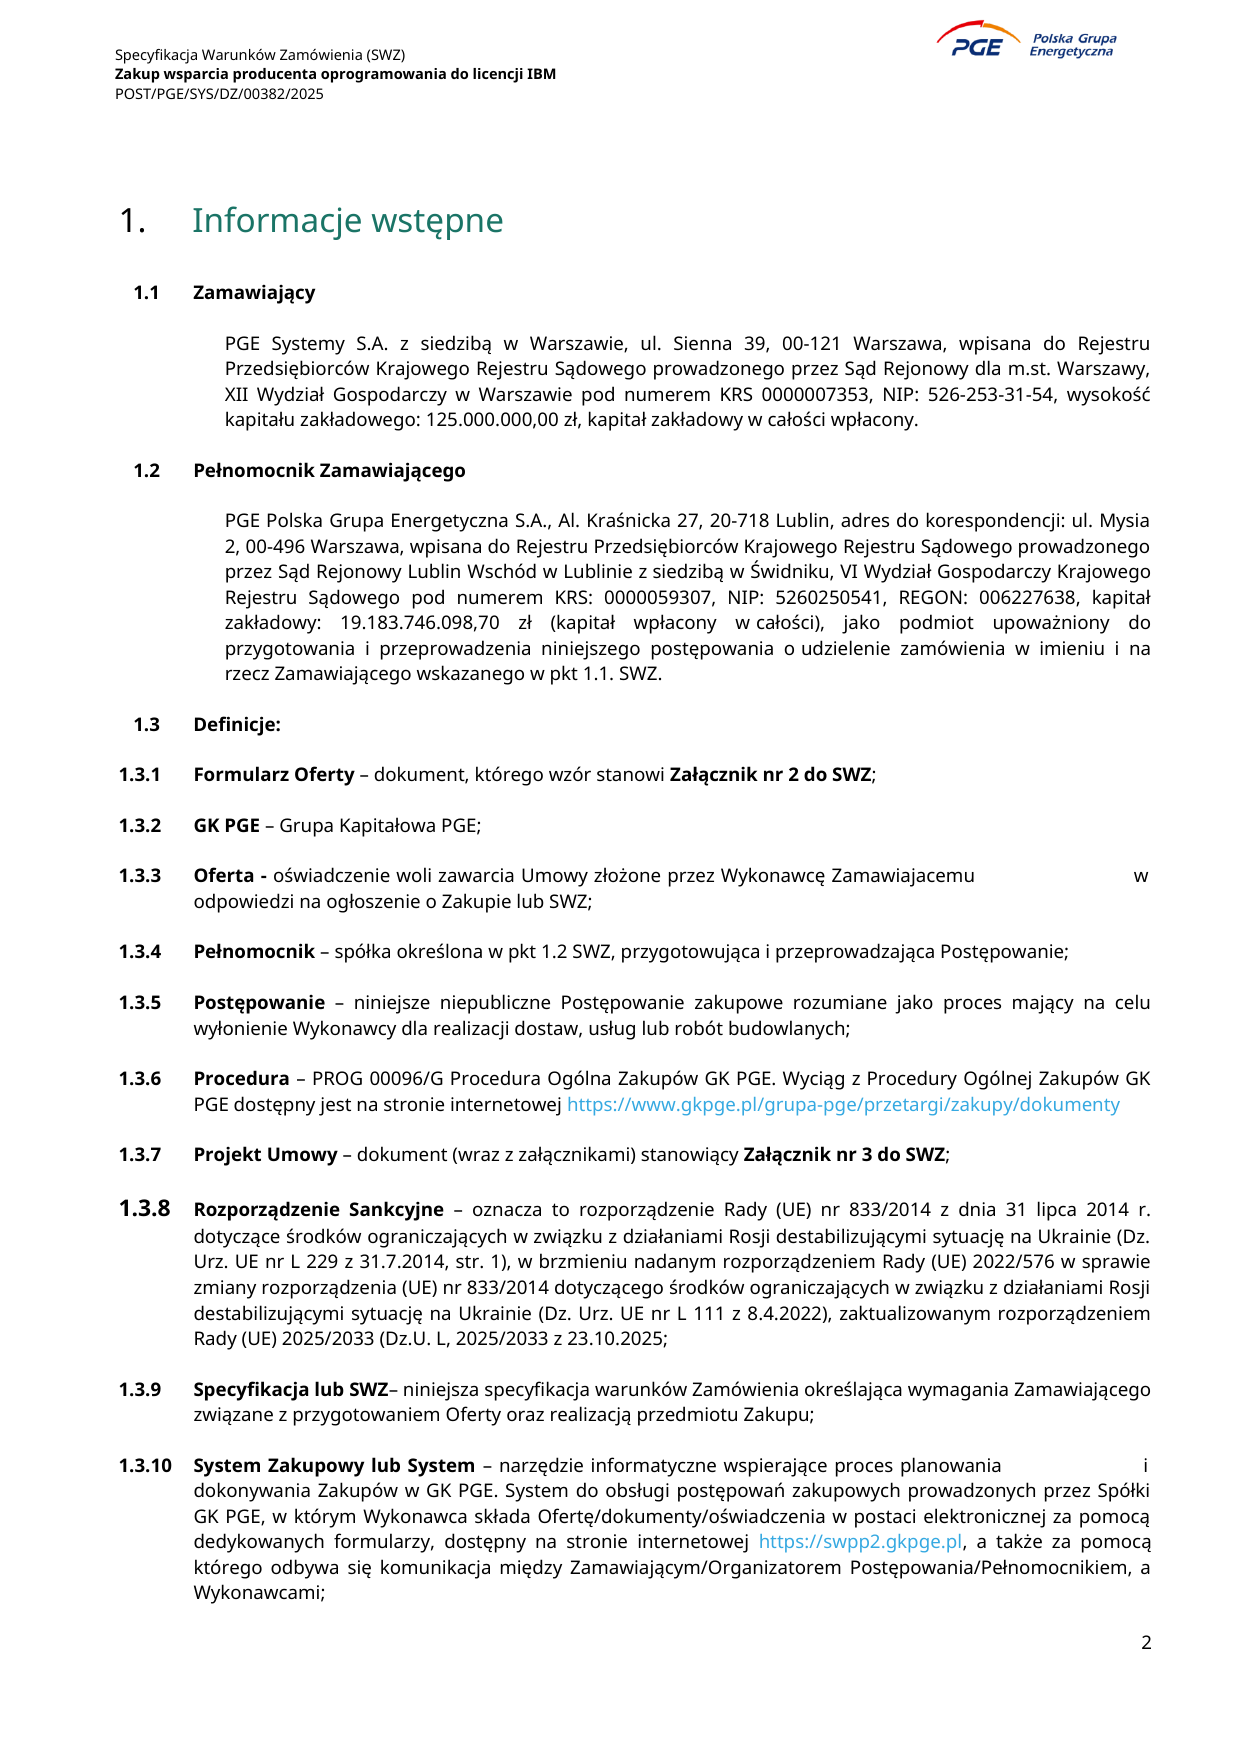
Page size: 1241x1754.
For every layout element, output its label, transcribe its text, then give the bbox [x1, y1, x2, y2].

subtitle PGE Polska Grupa Energetyczna S.A., Al. Kraśnicka 27, 20-718 Lublin, adres do korespondencji: ul. Mysia 2, 00-496 Warszawa, wpisana do Rejestru Przedsiębiorców Krajowego Rejestru Sądowego prowadzonego przez Sąd Rejonowy Lublin Wschód w Lublinie z siedzibą w Świdniku, VI Wydział Gospodarczy Krajowego Rejestru Sądowego pod numerem KRS: 0000059307, NIP: 5260250541, REGON: 006227638, kapitał zakładowy: 19.183.746.098,70 zł (kapitał wpłacony w całości), jako podmiot upoważniony do przygotowania i przeprowadzenia niniejszego postępowania o udzielenie zamówienia w imieniu i na rzecz Zamawiającego wskazanego w pkt 1.1. SWZ. [224, 508, 1152, 686]
subtitle Definicje: [133, 711, 1152, 737]
subtitle PGE Systemy S.A. z siedzibą w Warszawie, ul. Sienna 39, 00-121 Warszawa, wpisana do Rejestru Przedsiębiorców Krajowego Rejestru Sądowego prowadzonego przez Sąd Rejonowy dla m.st. Warszawy, XII Wydział Gospodarczy w Warszawie pod numerem KRS 0000007353, NIP: 526-253-31-54, wysokość kapitału zakładowego: 125.000.000,00 zł, kapitał zakładowy w całości wpłacony. [224, 330, 1152, 432]
picture [920, 14, 1132, 78]
subtitle Procedura – PROG 00096/G Procedura Ogólna Zakupów GK PGE. Wyciąg z Procedury Ogólnej Zakupów GK PGE dostępny jest na stronie internetowej https://www.gkpge.pl/grupa-pge/przetargi/zakupy/dokumenty [118, 1065, 1152, 1116]
subtitle GK PGE – Grupa Kapitałowa PGE; [118, 812, 1152, 838]
subtitle Specyfikacja lub SWZ– niniejsza specyfikacja warunków Zamówienia określająca wymagania Zamawiającego związane z przygotowaniem Oferty oraz realizacją przedmiotu Zakupu; [118, 1376, 1152, 1427]
subtitle Rozporządzenie Sankcyjne – oznacza to rozporządzenie Rady (UE) nr 833/2014 z dnia 31 lipca 2014 r. dotyczące środków ograniczających w związku z działaniami Rosji destabilizującymi sytuację na Ukrainie (Dz. Urz. UE nr L 229 z 31.7.2014, str. 1), w brzmieniu nadanym rozporządzeniem Rady (UE) 2022/576 w sprawie zmiany rozporządzenia (UE) nr 833/2014 dotyczącego środków ograniczających w związku z działaniami Rosji destabilizującymi sytuację na Ukrainie (Dz. Urz. UE nr L 111 z 8.4.2022), zaktualizowanym rozporządzeniem Rady (UE) 2025/2033 (Dz.U. L, 2025/2033 z 23.10.2025; [118, 1192, 1152, 1351]
subtitle Informacje wstępne [118, 197, 1152, 242]
subtitle Zamawiający [133, 279, 1152, 305]
subtitle Postępowanie – niniejsze niepubliczne Postępowanie zakupowe rozumiane jako proces mający na celu wyłonienie Wykonawcy dla realizacji dostaw, usług lub robót budowlanych; [118, 989, 1152, 1040]
subtitle Pełnomocnik Zamawiającego [133, 457, 1152, 483]
subtitle Projekt Umowy – dokument (wraz z załącznikami) stanowiący Załącznik nr 3 do SWZ; [118, 1141, 1152, 1167]
subtitle Oferta - oświadczenie woli zawarcia Umowy złożone przez Wykonawcę Zamawiajacemu w odpowiedzi na ogłoszenie o Zakupie lub SWZ; [118, 863, 1152, 914]
subtitle System Zakupowy lub System – narzędzie informatyczne wspierające proces planowania i dokonywania Zakupów w GK PGE. System do obsługi postępowań zakupowych prowadzonych przez Spółki GK PGE, w którym Wykonawca składa Ofertę/dokumenty/oświadczenia w postaci elektronicznej za pomocą dedykowanych formularzy, dostępny na stronie internetowej https://swpp2.gkpge.pl, a także za pomocą którego odbywa się komunikacja między Zamawiającym/Organizatorem Postępowania/Pełnomocnikiem, a Wykonawcami; [118, 1452, 1152, 1605]
subtitle Formularz Oferty – dokument, którego wzór stanowi Załącznik nr 2 do SWZ; [118, 762, 1152, 787]
subtitle Pełnomocnik – spółka określona w pkt 1.2 SWZ, przygotowująca i przeprowadzająca Postępowanie; [118, 939, 1152, 964]
